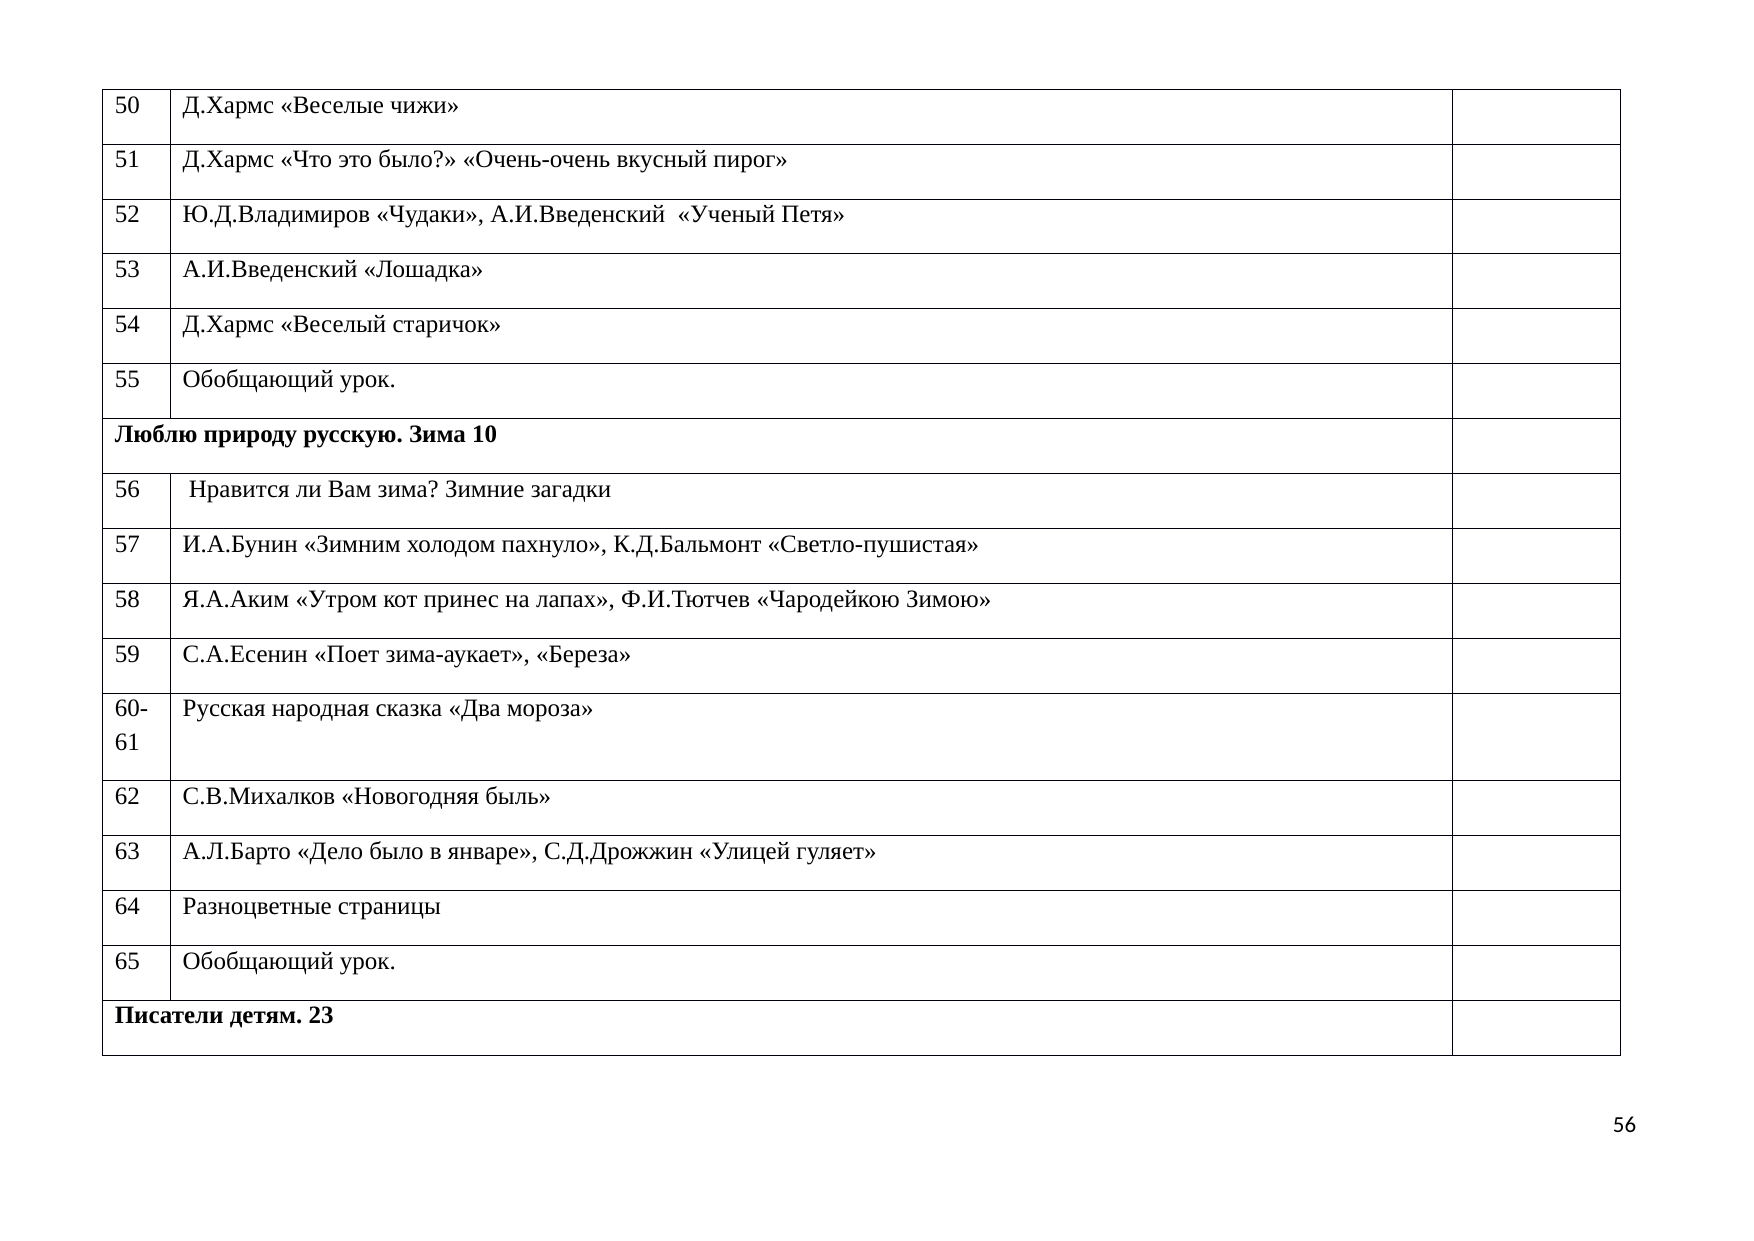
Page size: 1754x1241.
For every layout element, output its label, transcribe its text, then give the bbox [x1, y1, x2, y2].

table_cell 56 [103, 474, 170, 528]
table_cell [1453, 836, 1620, 890]
table_cell 51 [103, 145, 170, 198]
table_cell [1453, 781, 1620, 835]
table_cell 54 [103, 309, 170, 363]
table_cell [1453, 254, 1620, 308]
table_cell 58 [103, 584, 170, 638]
table_cell С.А.Есенин «Поет зима-аукает», «Береза» [171, 639, 1452, 692]
table_cell И.А.Бунин «Зимним холодом пахнуло», К.Д.Бальмонт «Светло-пушистая» [171, 529, 1452, 583]
table_cell А.И.Введенский «Лошадка» [171, 254, 1452, 308]
table_cell [1453, 694, 1620, 780]
table_cell [1453, 946, 1620, 999]
table_cell 63 [103, 836, 170, 890]
table_cell Ю.Д.Владимиров «Чудаки», А.И.Введенский «Ученый Петя» [171, 200, 1452, 253]
table_cell 50 [103, 90, 170, 143]
table_cell [1453, 639, 1620, 692]
table_cell 59 [103, 639, 170, 692]
table_cell Д.Хармс «Веселый старичок» [171, 309, 1452, 363]
table_cell Разноцветные страницы [171, 891, 1452, 945]
table_cell Нравится ли Вам зима? Зимние загадки [171, 474, 1452, 528]
table_cell [1453, 309, 1620, 363]
table_cell [1453, 1001, 1620, 1054]
table_cell [1453, 419, 1620, 473]
table_cell Д.Хармс «Что это было?» «Очень-очень вкусный пирог» [171, 145, 1452, 198]
table_cell Люблю природу русскую. Зима 10 [103, 419, 1452, 473]
table_cell 53 [103, 254, 170, 308]
table_cell [1453, 145, 1620, 198]
table_cell 62 [103, 781, 170, 835]
table_cell Русская народная сказка «Два мороза» [171, 694, 1452, 780]
table_cell 60-61 [103, 694, 170, 780]
table_cell Обобщающий урок. [171, 364, 1452, 418]
table_cell 55 [103, 364, 170, 418]
table_cell [1453, 200, 1620, 253]
table_cell 57 [103, 529, 170, 583]
table_cell Д.Хармс «Веселые чижи» [171, 90, 1452, 143]
table_cell 52 [103, 200, 170, 253]
table_cell [1453, 90, 1620, 143]
table_cell [1453, 529, 1620, 583]
table_cell [1453, 584, 1620, 638]
table_cell Писатели детям. 23 [103, 1001, 1452, 1054]
table_cell [1453, 891, 1620, 945]
table_cell Обобщающий урок. [171, 946, 1452, 999]
table_cell 65 [103, 946, 170, 999]
table_cell 64 [103, 891, 170, 945]
table_cell С.В.Михалков «Новогодняя быль» [171, 781, 1452, 835]
table_cell [1453, 474, 1620, 528]
table_cell [1453, 364, 1620, 418]
table_cell А.Л.Барто «Дело было в январе», С.Д.Дрожжин «Улицей гуляет» [171, 836, 1452, 890]
table_cell Я.А.Аким «Утром кот принес на лапах», Ф.И.Тютчев «Чародейкою Зимою» [171, 584, 1452, 638]
